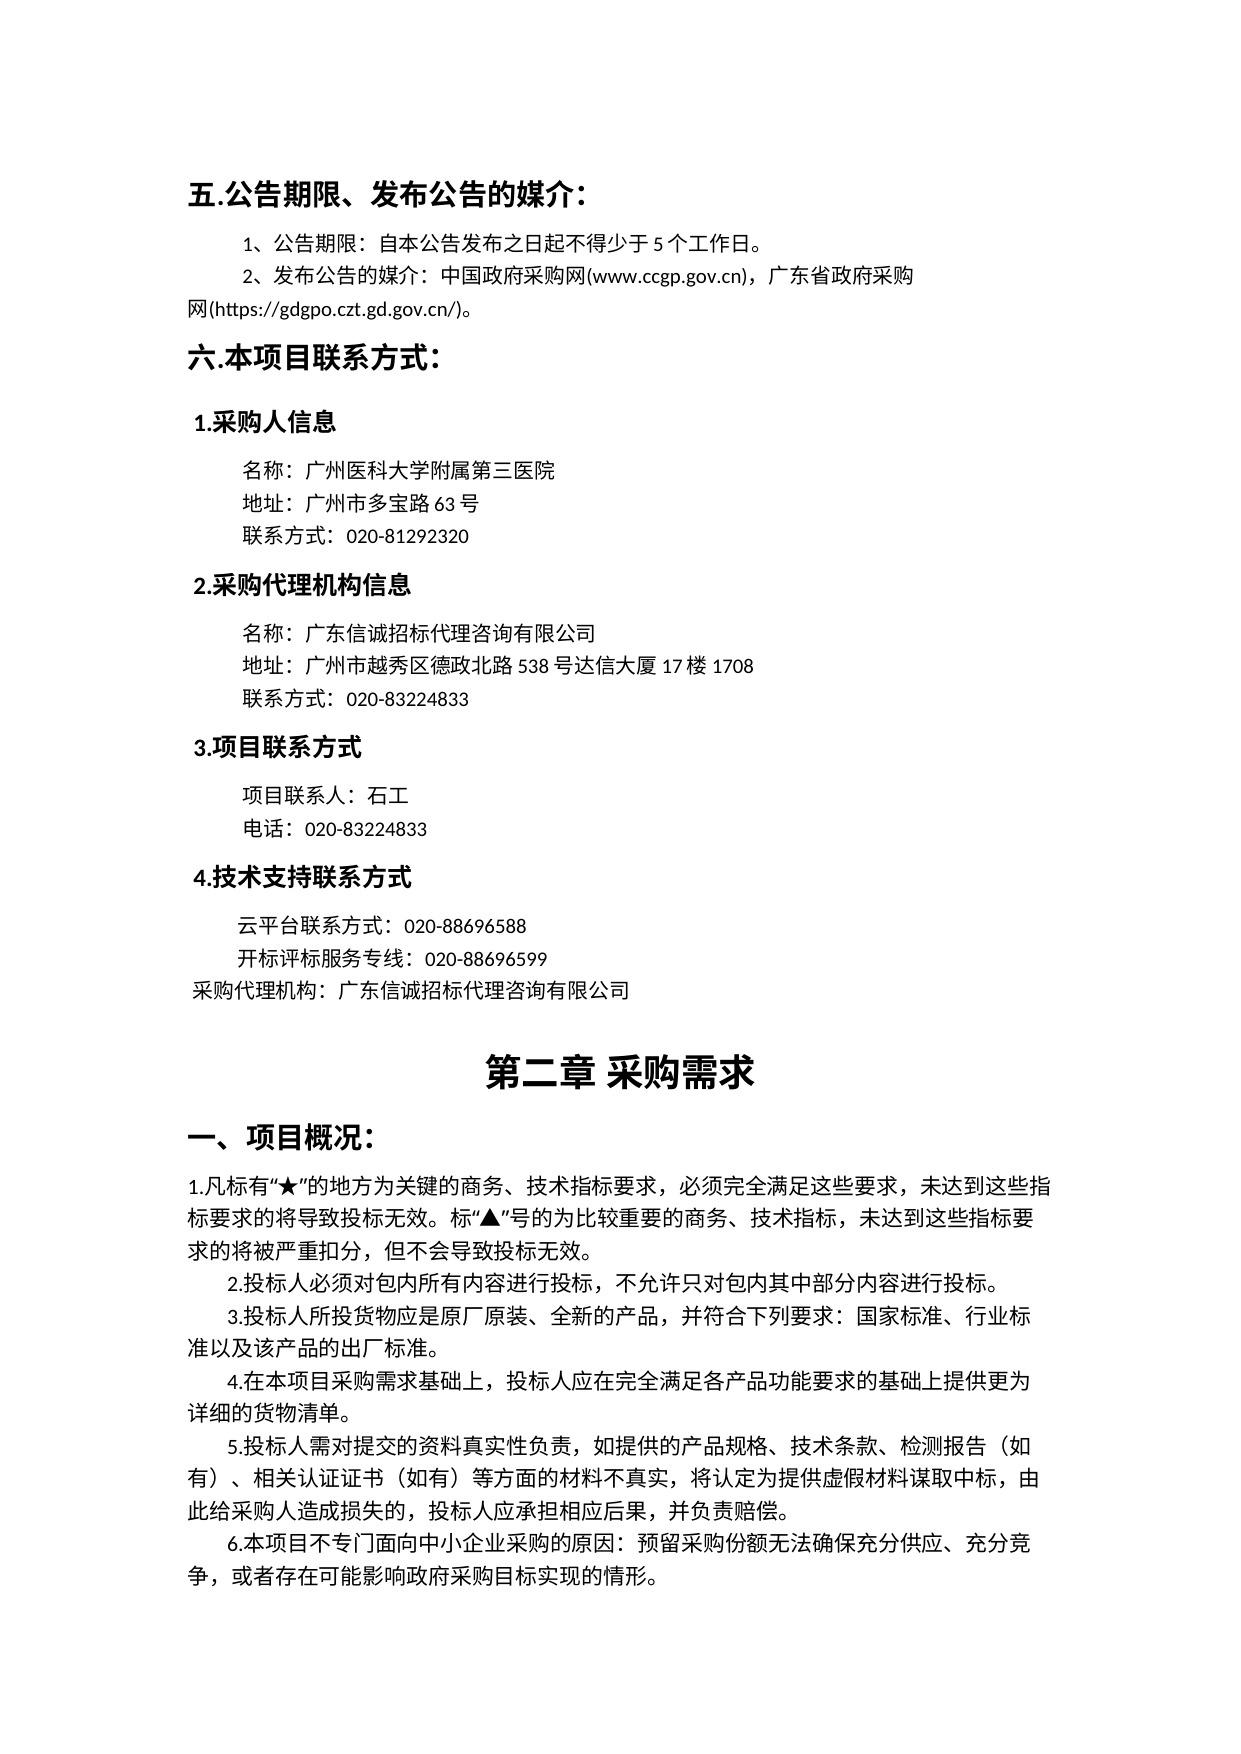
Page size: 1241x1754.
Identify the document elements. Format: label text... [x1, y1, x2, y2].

text 五.公告期限、发布公告的媒介： [187, 162, 1053, 227]
text 3.项目联系方式 [187, 714, 1053, 779]
text 6.本项目不专门面向中小企业采购的原因：预留采购份额无法确保充分供应、充分竞争，或者存在可能影响政府采购目标实现的情形。 [187, 1527, 1053, 1592]
text 地址：广州市多宝路63号 [187, 487, 1053, 519]
text 电话：020-83224833 [187, 812, 1053, 844]
text 1.采购人信息 [187, 389, 1053, 454]
text 2、发布公告的媒介：中国政府采购网(www.ccgp.gov.cn)，广东省政府采购网(https://gdgpo.czt.gd.gov.cn/)。 [187, 259, 1053, 324]
text 六.本项目联系方式： [187, 324, 1053, 389]
text 5.投标人需对提交的资料真实性负责，如提供的产品规格、技术条款、检测报告（如有）、相关认证证书（如有）等方面的材料不真实，将认定为提供虚假材料谋取中标，由此给采购人造成损失的，投标人应承担相应后果，并负责赔偿。 [187, 1429, 1053, 1527]
text 名称：广东信诚招标代理咨询有限公司 [187, 617, 1053, 649]
text 地址：广州市越秀区德政北路538号达信大厦17楼1708 [187, 649, 1053, 682]
text 一、项目概况： [187, 1104, 1053, 1169]
text 云平台联系方式：020-88696588 [187, 909, 1053, 942]
text 2.采购代理机构信息 [187, 552, 1053, 617]
text 项目联系人：石工 [187, 779, 1053, 812]
text 1、公告期限：自本公告发布之日起不得少于5个工作日。 [187, 227, 1053, 259]
text 采购代理机构：广东信诚招标代理咨询有限公司 [187, 974, 1053, 1007]
text 2.投标人必须对包内所有内容进行投标，不允许只对包内其中部分内容进行投标。 [187, 1267, 1053, 1299]
text 3.投标人所投货物应是原厂原装、全新的产品，并符合下列要求：国家标准、行业标准以及该产品的出厂标准。 [187, 1299, 1053, 1364]
text 4.技术支持联系方式 [187, 844, 1053, 909]
text 联系方式：020-81292320 [187, 519, 1053, 552]
text 联系方式：020-83224833 [187, 682, 1053, 714]
text 开标评标服务专线：020-88696599 [187, 942, 1053, 974]
text 4.在本项目采购需求基础上，投标人应在完全满足各产品功能要求的基础上提供更为详细的货物清单。 [187, 1364, 1053, 1429]
text 1.凡标有“★”的地方为关键的商务、技术指标要求，必须完全满足这些要求，未达到这些指标要求的将导致投标无效。标“▲”号的为比较重要的商务、技术指标，未达到这些指标要求的将被严重扣分，但不会导致投标无效。 [187, 1169, 1053, 1267]
text 名称：广州医科大学附属第三医院 [187, 454, 1053, 487]
text 第二章 采购需求 [187, 1039, 1053, 1104]
